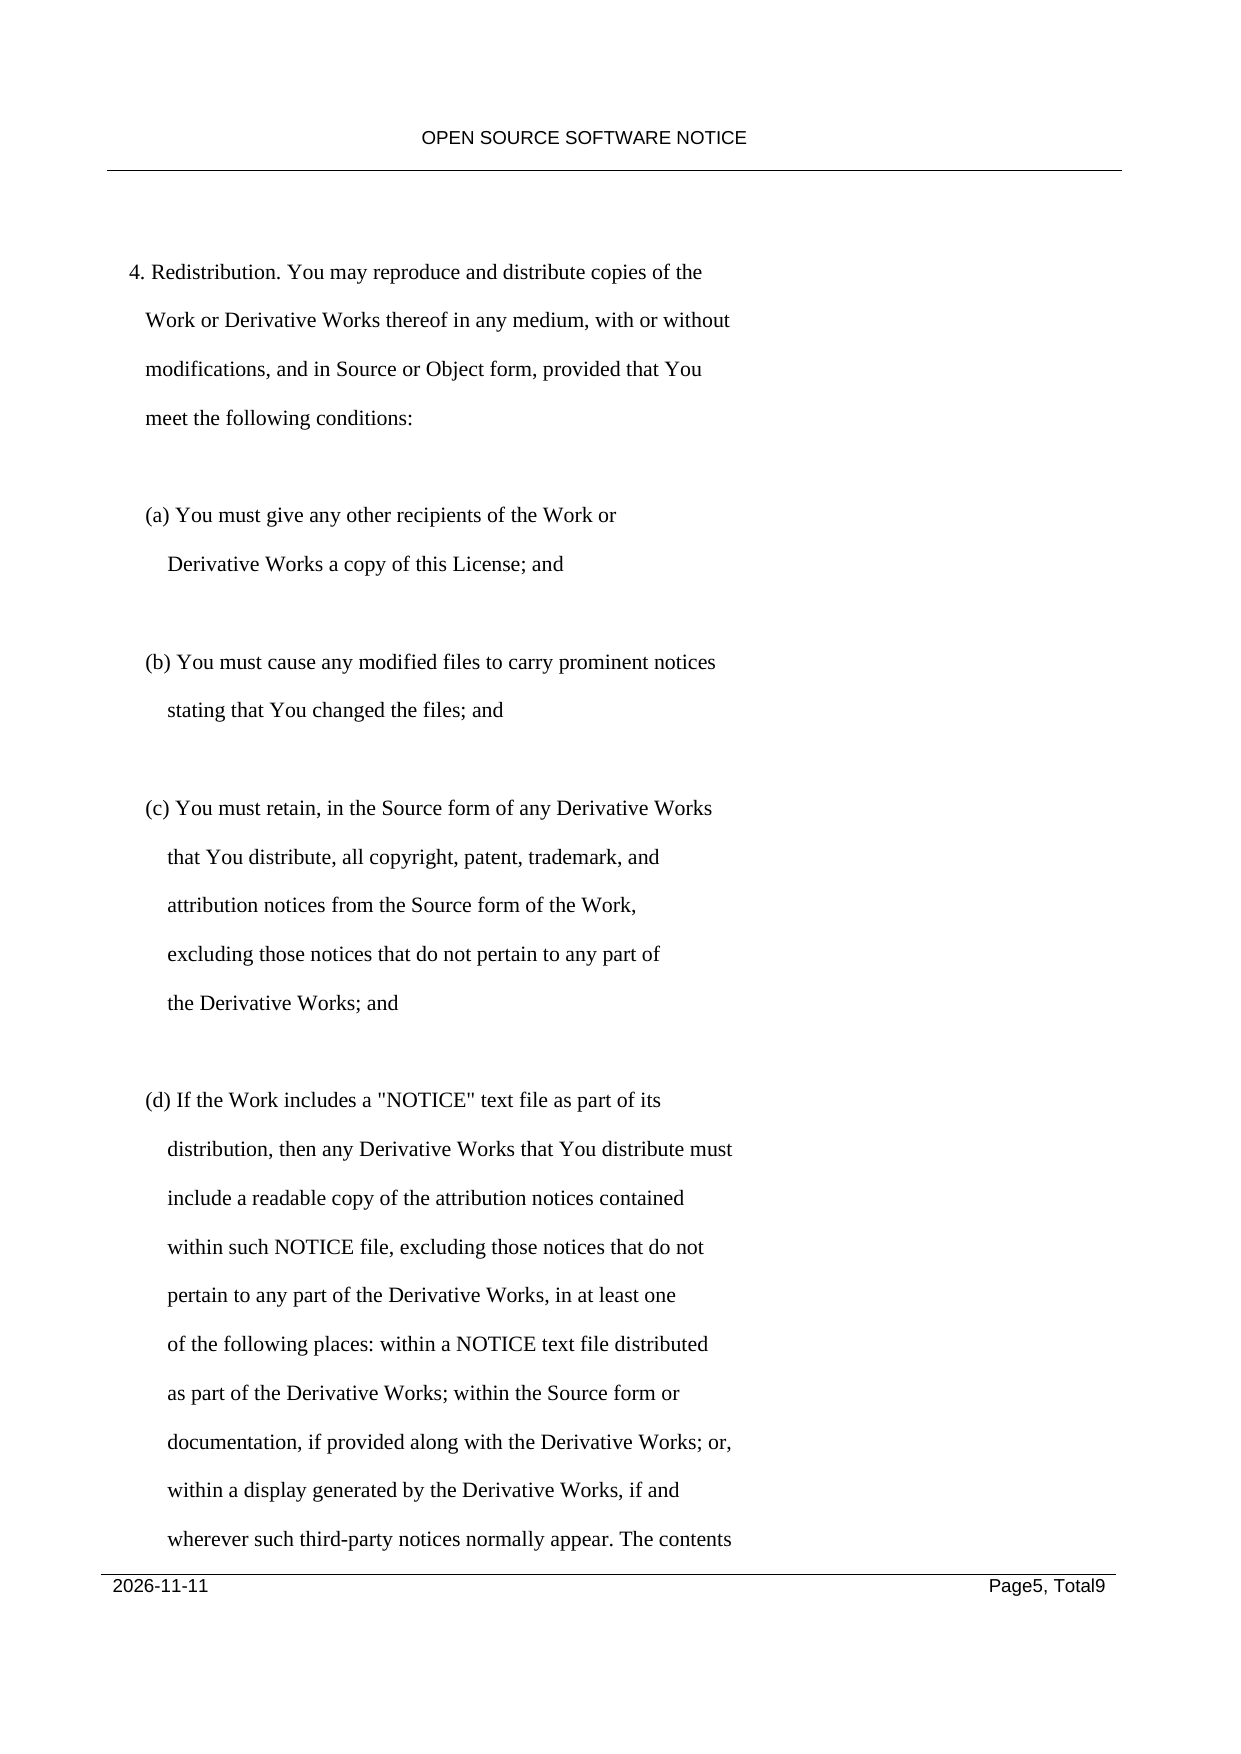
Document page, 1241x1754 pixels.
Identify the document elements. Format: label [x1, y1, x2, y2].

text [112, 206, 1128, 1555]
